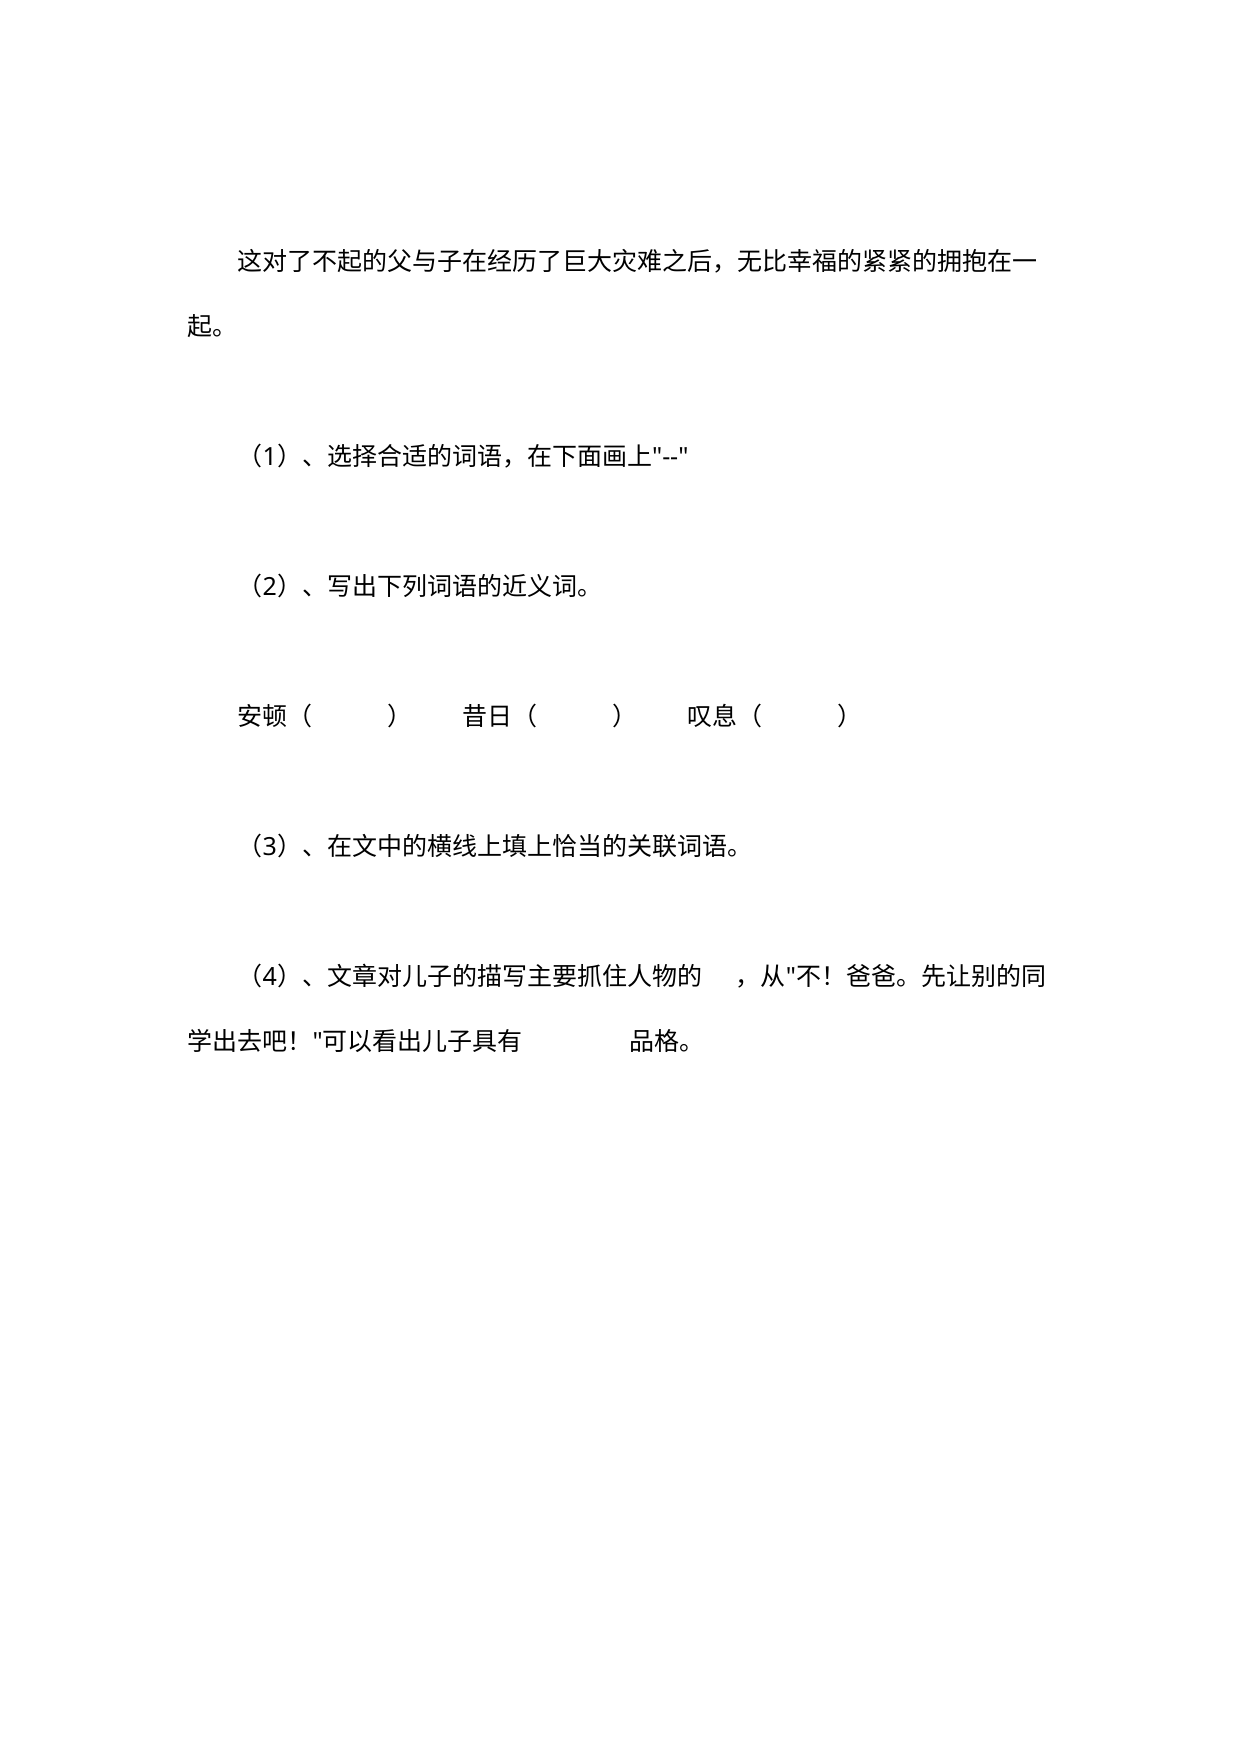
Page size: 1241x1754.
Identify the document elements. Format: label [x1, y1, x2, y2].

text [187, 162, 1053, 1072]
